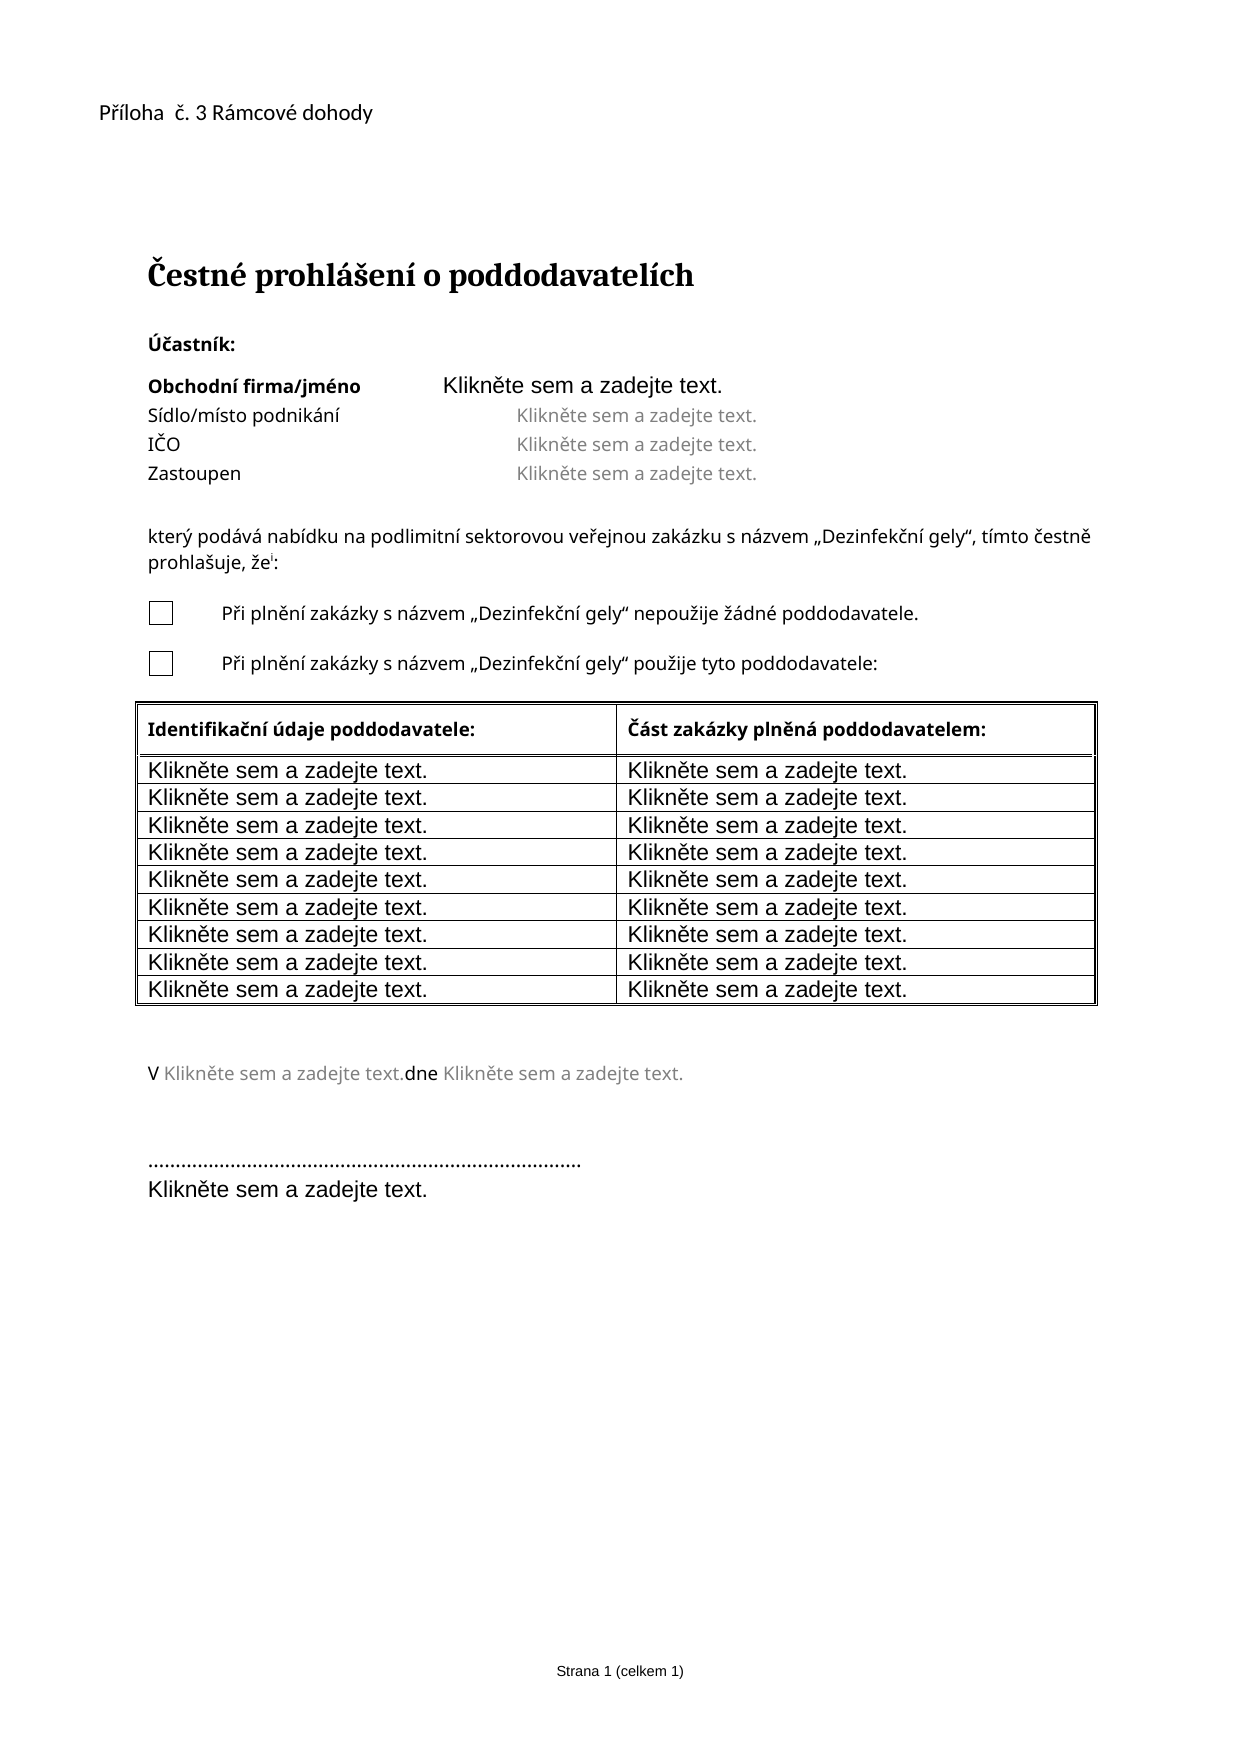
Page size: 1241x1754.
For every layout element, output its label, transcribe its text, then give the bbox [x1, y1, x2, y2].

text Při plnění zakázky s názvem „Dezinfekční gely“ nepoužije žádné poddodavatele. [148, 600, 1093, 625]
text Při plnění zakázky s názvem „Dezinfekční gely“ použije tyto poddodavatele: [148, 650, 1093, 676]
text Obchodní firma/jméno [148, 370, 1093, 399]
table_header Identifikační údaje poddodavatele: [138, 705, 616, 754]
text který podává nabídku na podlimitní sektorovou veřejnou zakázku s názvem „Dezinfekční gely“, tímto čestně prohlašuje, že: [148, 524, 1093, 575]
text ……………………………………………………………………. [148, 1144, 1092, 1173]
text V dne [148, 1057, 1092, 1086]
subtitle Čestné prohlášení o poddodavatelích [148, 256, 1093, 295]
text Účastník: [148, 326, 1093, 357]
text IČO [148, 428, 1093, 457]
text Zastoupen [148, 457, 1093, 486]
text Sídlo/místo podnikání [148, 399, 1093, 428]
table_header Část zakázky plněná poddodavatelem: [617, 705, 1094, 754]
